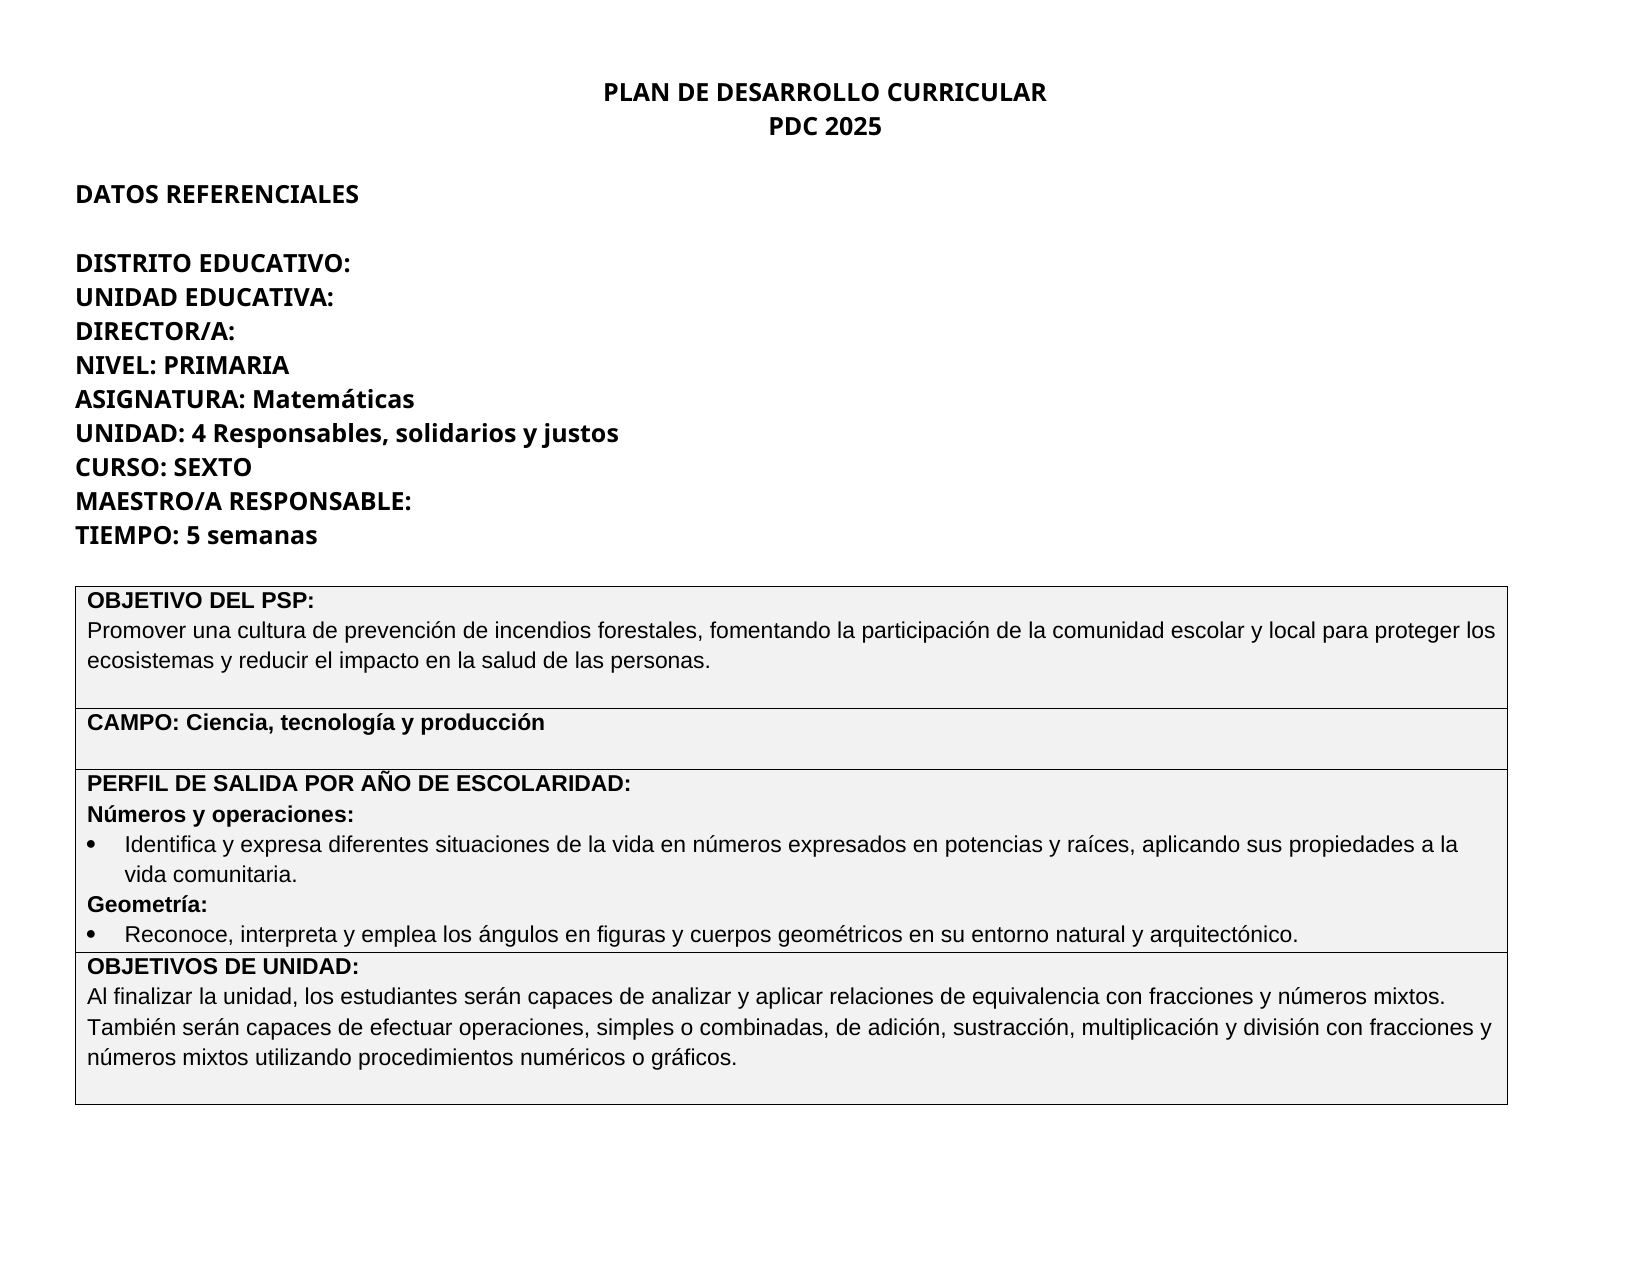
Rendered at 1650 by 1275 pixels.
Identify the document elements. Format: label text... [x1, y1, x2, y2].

text MAESTRO/A RESPONSABLE: [75, 484, 1575, 518]
text CURSO: SEXTO [75, 450, 1575, 484]
text PLAN DE DESARROLLO CURRICULAR [75, 75, 1575, 109]
text DISTRITO EDUCATIVO: [75, 245, 1575, 279]
text ASIGNATURA: Matemáticas [75, 382, 1575, 416]
text NIVEL: PRIMARIA [75, 347, 1575, 382]
table_header OBJETIVO DEL PSP: Promover una cultura de prevención de incendios forestales, fomentando la participación de la comunidad escolar y local para proteger los ecosistemas y reducir el impacto en la salud de las personas. [76, 587, 1507, 708]
text DIRECTOR/A: [75, 313, 1575, 347]
table_cell CAMPO: Ciencia, tecnología y producción [76, 709, 1507, 769]
text UNIDAD EDUCATIVA: [75, 279, 1575, 313]
table_cell OBJETIVOS DE UNIDAD: Al finalizar la unidad, los estudiantes serán capaces de analizar y aplicar relaciones de equivalencia con fracciones y números mixtos. También serán capaces de efectuar operaciones, simples o combinadas, de adición, sustracción, multiplicación y división con fracciones y números mixtos utilizando procedimientos numéricos o gráficos. [76, 953, 1507, 1104]
text TIEMPO: 5 semanas [75, 518, 1575, 552]
text DATOS REFERENCIALES [75, 177, 1575, 211]
text PDC 2025 [75, 109, 1575, 143]
text UNIDAD: 4 Responsables, solidarios y justos [75, 416, 1575, 450]
table_cell PERFIL DE SALIDA POR AÑO DE ESCOLARIDAD: Números y operaciones: Identifica y expresa diferentes situaciones de la vida en números expresados en potencias y raíces, aplicando sus propiedades a la vida comunitaria. Geometría: Reconoce, interpreta y emplea los ángulos en figuras y cuerpos geométricos en su entorno natural y arquitectónico. [76, 770, 1507, 952]
